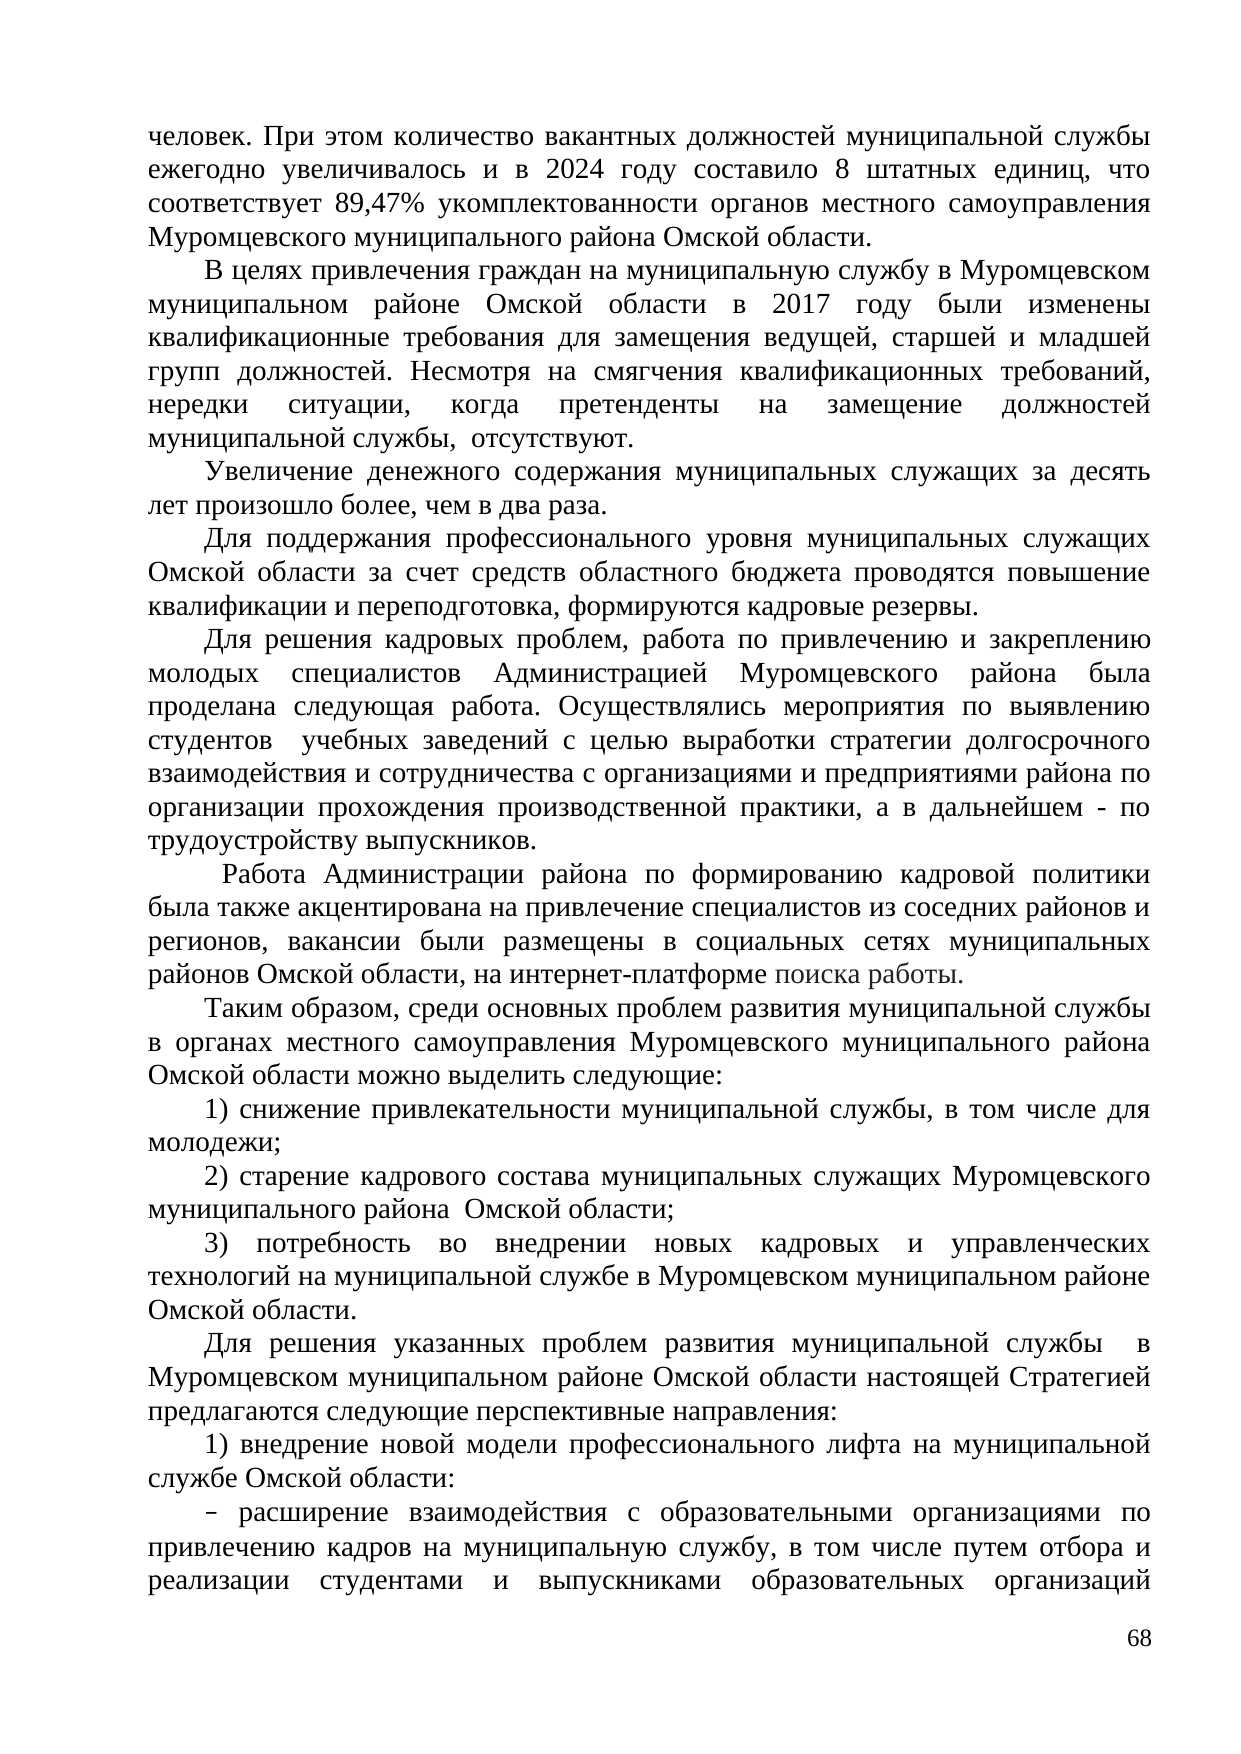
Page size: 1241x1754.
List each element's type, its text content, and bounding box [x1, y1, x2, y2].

text Увеличение денежного содержания муниципальных служащих за десять лет произошло более, чем в два раза. [148, 453, 1152, 521]
text 1) внедрение новой модели профессионального лифта на муниципальной службе Омской области: [148, 1426, 1152, 1493]
text Для поддержания профессионального уровня муниципальных служащих Омской области за счет средств областного бюджета проводятся повышение квалификации и переподготовка, формируются кадровые резервы. [148, 521, 1152, 621]
text Таким образом, среди основных проблем развития муниципальной службы в органах местного самоуправления Муромцевского муниципального района Омской области можно выделить следующие: [148, 990, 1152, 1091]
text Для решения кадровых проблем, работа по привлечению и закреплению молодых специалистов Администрацией Муромцевского района была проделана следующая работа. Осуществлялись мероприятия по выявлению студентов учебных заведений с целью выработки стратегии долгосрочного взаимодействия и сотрудничества с организациями и предприятиями района по организации прохождения производственной практики, а в дальнейшем - по трудоустройству выпускников. [148, 621, 1152, 856]
text Для решения указанных проблем развития муниципальной службы в Муромцевском муниципальном районе Омской области настоящей Стратегией предлагаются следующие перспективные направления: [148, 1326, 1152, 1426]
text 2) старение кадрового состава муниципальных служащих Муромцевского муниципального района Омской области; [148, 1158, 1152, 1225]
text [148, 118, 1152, 252]
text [148, 1493, 1152, 1596]
text 3) потребность во внедрении новых кадровых и управленческих технологий на муниципальной службе в Муромцевском муниципальном районе Омской области. [148, 1225, 1152, 1326]
text Работа Администрации района по формированию кадровой политики была также акцентирована на привлечение специалистов из соседних районов и регионов, вакансии были размещены в социальных сетях муниципальных районов Омской области, на интернет-платформе поиска работы. [148, 856, 1152, 990]
text 1) снижение привлекательности муниципальной службы, в том числе для молодежи; [148, 1091, 1152, 1158]
text В целях привлечения граждан на муниципальную службу в Муромцевском муниципальном районе Омской области в 2017 году были изменены квалификационные требования для замещения ведущей, старшей и младшей групп должностей. Несмотря на смягчения квалификационных требований, нередки ситуации, когда претенденты на замещение должностей муниципальной службы, отсутствуют. [148, 252, 1152, 453]
